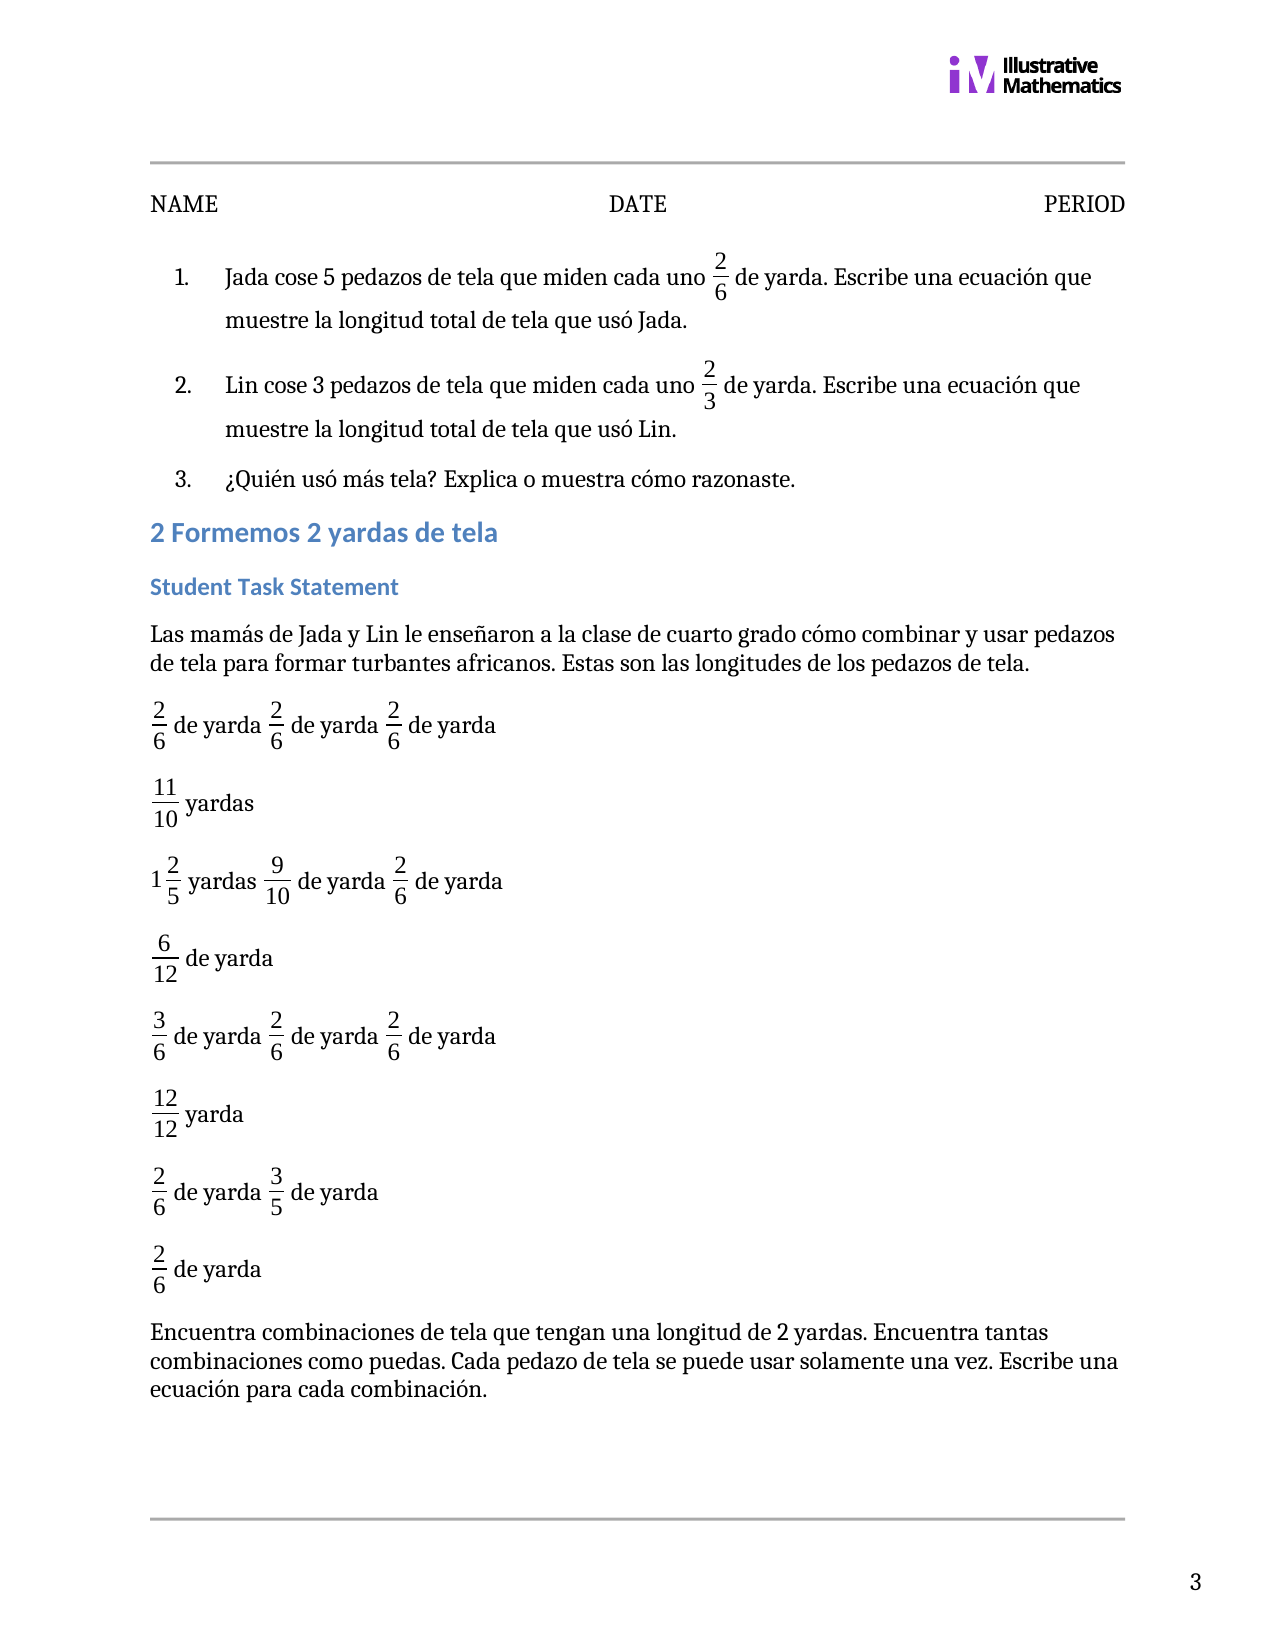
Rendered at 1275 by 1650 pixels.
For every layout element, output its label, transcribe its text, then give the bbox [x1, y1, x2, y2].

picture [949, 55, 1121, 93]
list ¿Quién usó más tela? Explica o muestra cómo razonaste. [175, 464, 1125, 493]
text de yarda de yarda de yarda [150, 1007, 1125, 1066]
text yarda [150, 1085, 1125, 1144]
text de yarda de yarda [150, 1162, 1125, 1221]
text de yarda de yarda de yarda [150, 696, 1125, 755]
text de yarda [150, 929, 1125, 988]
list Jada cose 5 pedazos de tela que miden cada uno de yarda. Escribe una ecuación que muestre la longitud total de tela que usó Jada. [175, 247, 1125, 335]
list Lin cose 3 pedazos de tela que miden cada uno de yarda. Escribe una ecuación que muestre la longitud total de tela que usó Lin. [175, 356, 1125, 444]
text yardas [150, 774, 1125, 833]
text de yarda [150, 1240, 1125, 1299]
subtitle Student Task Statement [150, 571, 1125, 601]
text Encuentra combinaciones de tela que tengan una longitud de 2 yardas. Encuentra tantas combinaciones como puedas. Cada pedazo de tela se puede usar solamente una vez. Escribe una ecuación para cada combinación. [150, 1318, 1125, 1404]
text Las mamás de Jada y Lin le enseñaron a la clase de cuarto grado cómo combinar y usar pedazos de tela para formar turbantes africanos. Estas son las longitudes de los pedazos de tela. [150, 620, 1125, 677]
text yardas de yarda de yarda [150, 852, 1125, 911]
subtitle 2 Formemos 2 yardas de tela [150, 514, 1125, 550]
